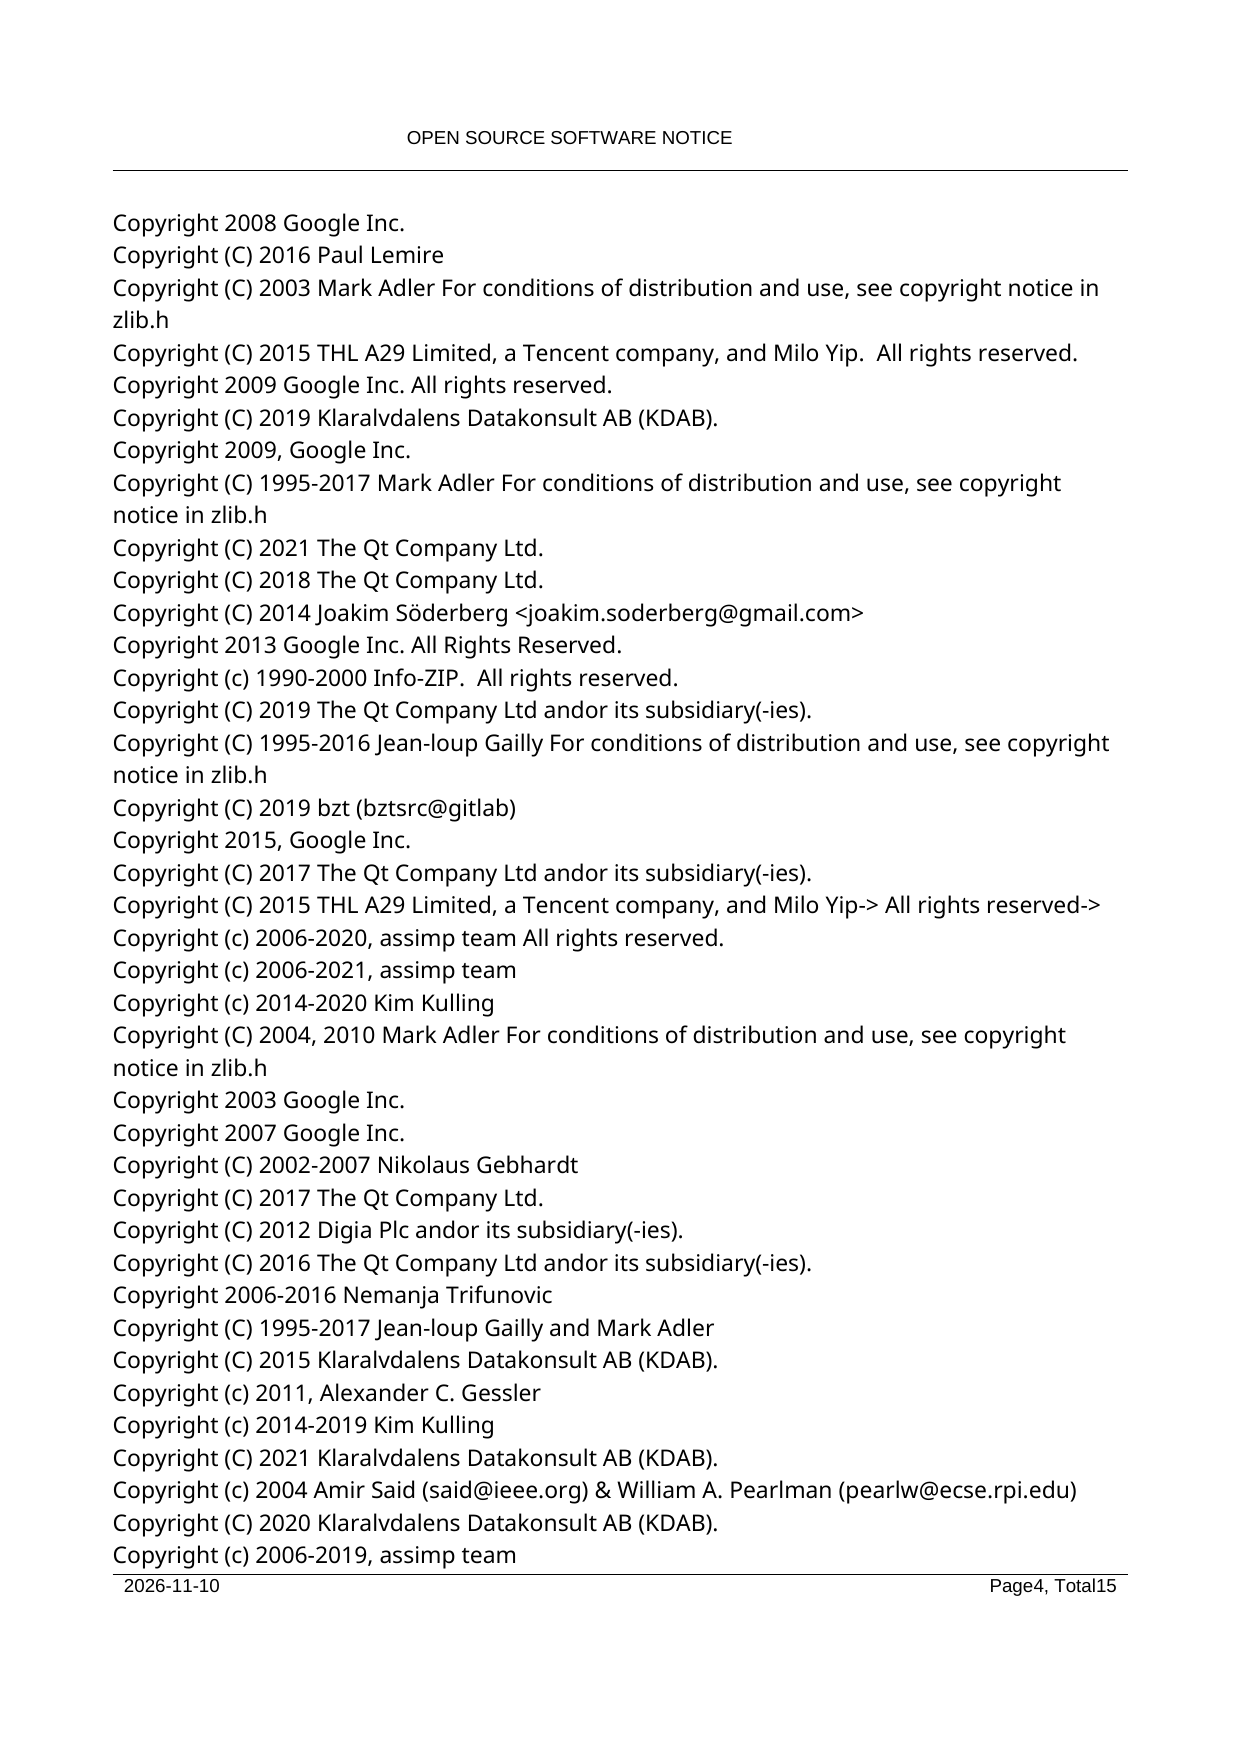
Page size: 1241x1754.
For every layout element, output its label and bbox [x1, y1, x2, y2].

text [112, 206, 1128, 1571]
